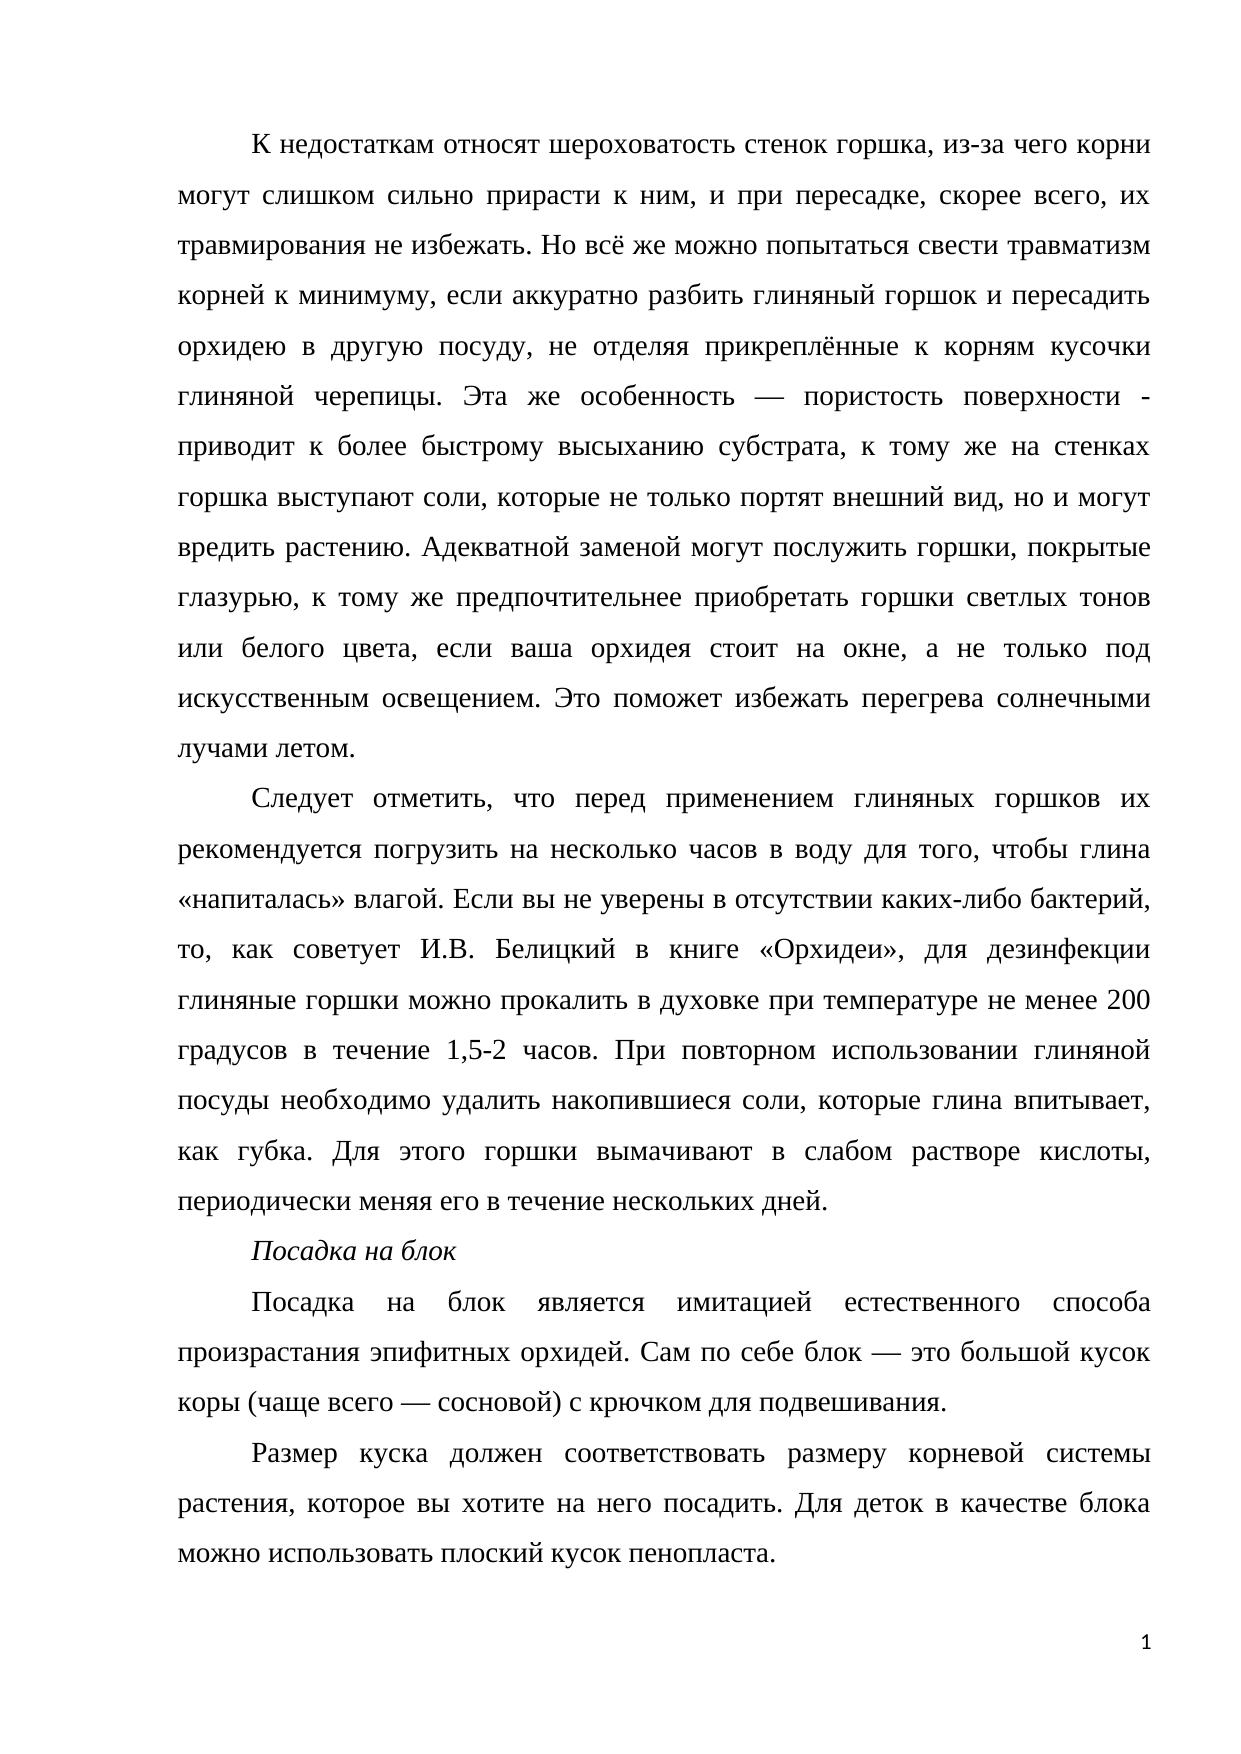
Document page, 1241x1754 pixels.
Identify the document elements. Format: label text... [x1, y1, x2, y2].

text Размер куска должен соответствовать размеру корневой системы растения, которое вы хотите на него посадить. Для деток в качестве блока можно использовать плоский кусок пенопласта. [177, 1435, 1152, 1569]
text Посадка на блок является имитацией естественного способа произрастания эпифитных орхидей. Сам по себе блок — это большой кусок коры (чаще всего — сосновой) с крючком для подвешивания. [177, 1284, 1152, 1418]
text Следует отметить, что перед применением глиняных горшков их рекомендуется погрузить на несколько часов в воду для того, чтобы глина «напиталась» влагой. Если вы не уверены в отсутствии каких-либо бактерий, то, как советует И.В. Белицкий в книге «Орхидеи», для дезинфекции глиняные горшки можно прокалить в духовке при температуре не менее 200 градусов в течение 1,5-2 часов. При повторном использовании глиняной посуды необходимо удалить накопившиеся соли, которые глина впитывает, как губка. Для этого горшки вымачивают в слабом растворе кислоты, периодически меняя его в течение нескольких дней. [177, 781, 1152, 1217]
subtitle Посадка на блок [177, 1233, 1152, 1267]
text К недостаткам относят шероховатость стенок горшка, из-за чего корни могут слишком сильно прирасти к ним, и при пересадке, скорее всего, их травмирования не избежать. Но всё же можно попытаться свести травматизм корней к минимуму, если аккуратно разбить глиняный горшок и пересадить орхидею в другую посуду, не отделяя прикреплённые к корням кусочки глиняной черепицы. Эта же особенность — пористость поверхности - приводит к более быстрому высыханию субстрата, к тому же на стенках горшка выступают соли, которые не только портят внешний вид, но и могут вредить растению. Адекватной заменой могут послужить горшки, покрытые глазурью, к тому же предпочтительнее приобретать горшки светлых тонов или белого цвета, если ваша орхидея стоит на окне, а не только под искусственным освещением. Это поможет избежать перегрева солнечными лучами летом. [177, 127, 1152, 764]
